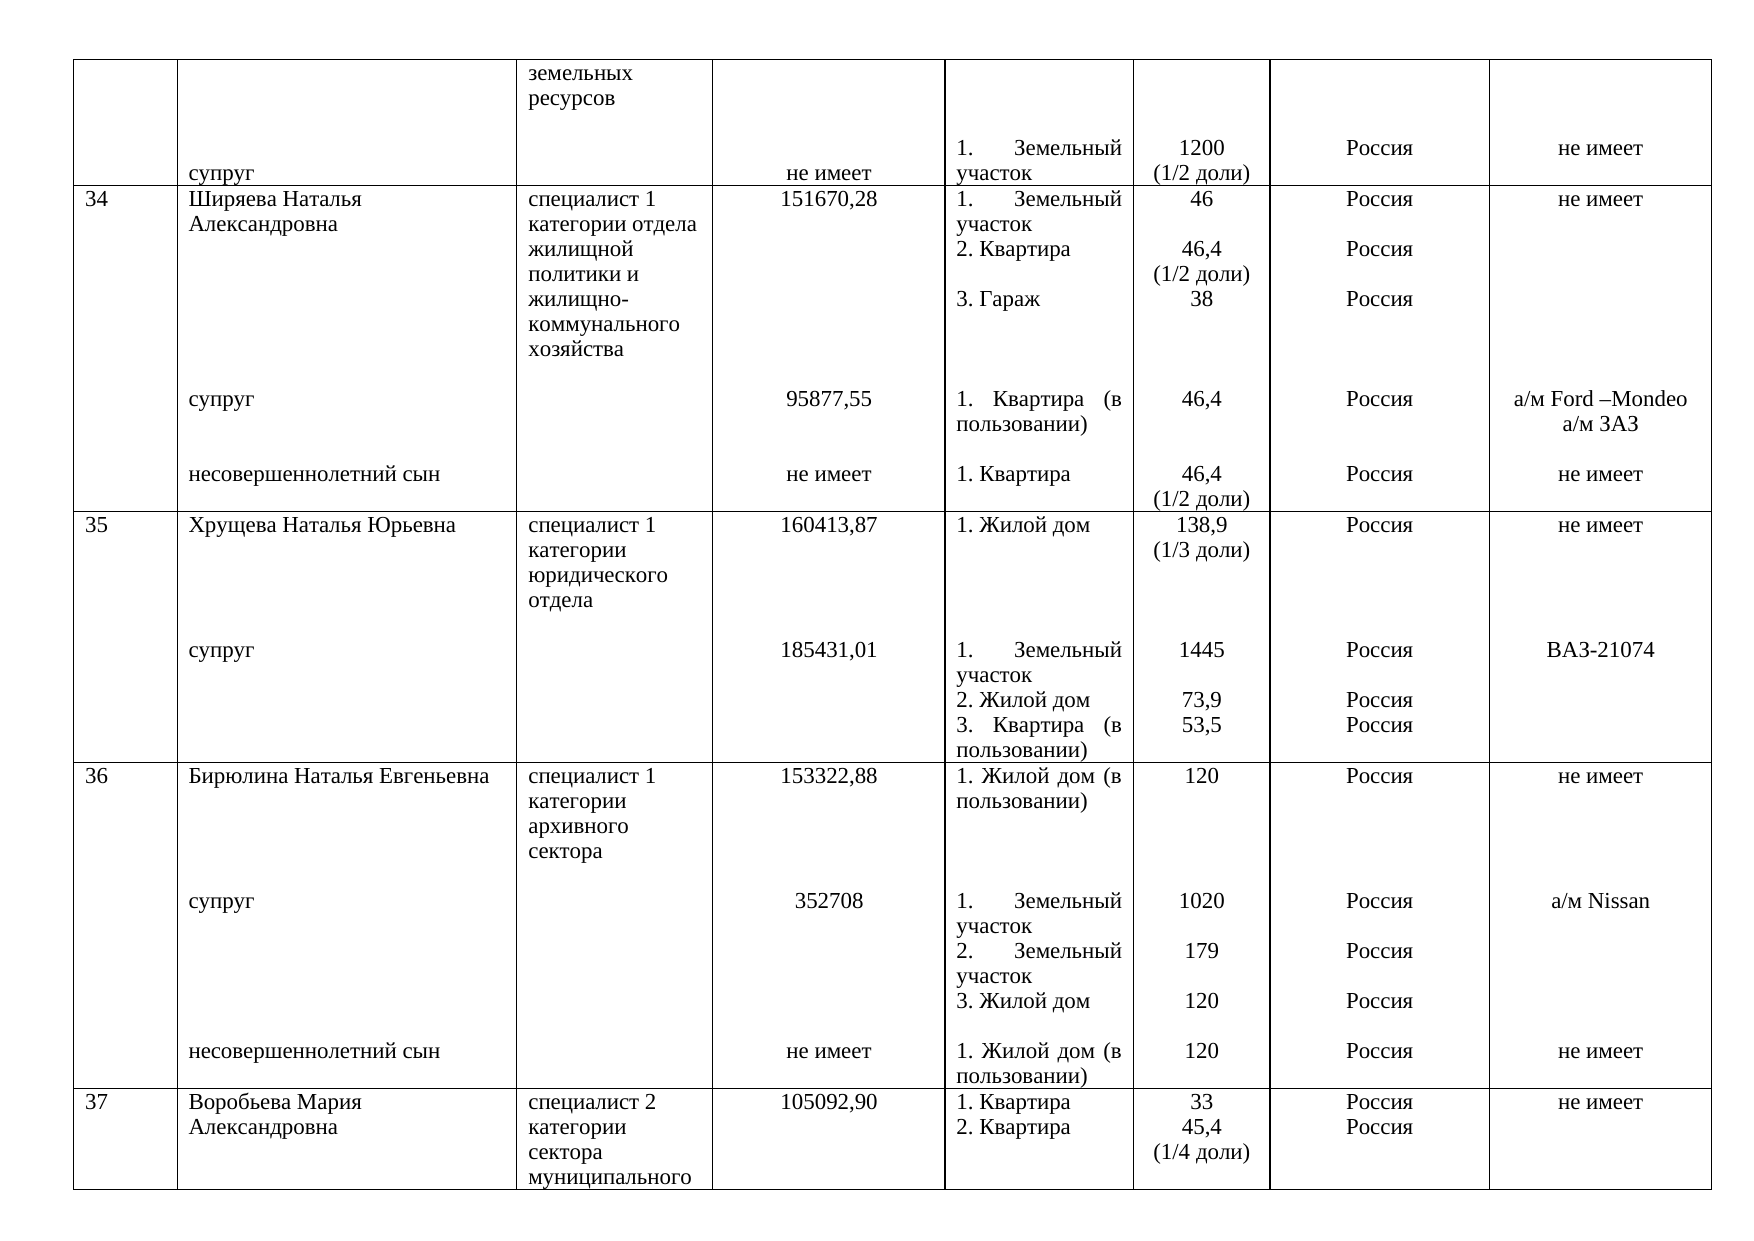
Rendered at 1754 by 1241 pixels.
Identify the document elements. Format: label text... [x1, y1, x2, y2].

table_cell 34 [74, 186, 177, 511]
table_cell 120 1020 179 120 120 [1134, 763, 1269, 1088]
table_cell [946, 1089, 1133, 1189]
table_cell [517, 60, 712, 185]
table_cell специалист 1 категории юридического отдела [517, 512, 712, 762]
table_cell Россия Россия Россия Россия Россия [1271, 186, 1489, 511]
table_cell Россия Россия [1271, 1089, 1489, 1189]
table_cell 160413,87 185431,01 [713, 512, 944, 762]
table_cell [517, 1089, 712, 1189]
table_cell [946, 60, 1133, 185]
table_cell 36 [74, 763, 177, 1088]
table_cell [178, 1089, 516, 1189]
table_cell 105092,90 [713, 1089, 944, 1189]
table_cell Хрущева Наталья Юрьевна супруг [178, 512, 516, 762]
table_cell 170918,48 не имеет [713, 60, 944, 185]
table_cell не имеет не имеет [1490, 60, 1711, 185]
table_cell 35 [74, 512, 177, 762]
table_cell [1134, 60, 1269, 185]
table_cell 46 46,4 (1/2 доли) 38 46,4 46,4 (1/2 доли) [1134, 186, 1269, 511]
table_cell 37 [74, 1089, 177, 1189]
table_cell 33 [74, 60, 177, 185]
table_cell 1. Жилой дом (в пользовании) 1. Земельный участок 2. Земельный участок 3. Жилой дом 1. Жилой дом (в пользовании) [946, 763, 1133, 1088]
table_cell специалист 1 категории архивного сектора [517, 763, 712, 1088]
table_cell Россия Россия Россия Россия [1271, 512, 1489, 762]
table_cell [178, 60, 516, 185]
table_cell 138,9 (1/3 доли) 1445 73,9 53,5 [1134, 512, 1269, 762]
table_cell 1. Земельный участок 2. Квартира 3. Гараж 1. Квартира (в пользовании) 1. Квартира [946, 186, 1133, 511]
table_cell специалист 1 категории отдела жилищной политики и жилищно-коммунального хозяйства [517, 186, 712, 511]
table_cell Бирюлина Наталья Евгеньевна супруг несовершеннолетний сын [178, 763, 516, 1088]
table_cell 151670,28 95877,55 не имеет [713, 186, 944, 511]
table_cell не имеет ВАЗ-21074 [1490, 512, 1711, 762]
table_cell не имеет [1490, 1089, 1711, 1189]
table_cell 1. Жилой дом 1. Земельный участок 2. Жилой дом 3. Квартира (в пользовании) [946, 512, 1133, 762]
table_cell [1271, 60, 1489, 185]
table_cell не имеет а/м Ford –Mоndeo а/м ЗАЗ не имеет [1490, 186, 1711, 511]
table_cell Россия Россия Россия Россия Россия [1271, 763, 1489, 1088]
table_cell не имеет а/м Nissan не имеет [1490, 763, 1711, 1088]
table_cell Ширяева Наталья Александровна супруг несовершеннолетний сын [178, 186, 516, 511]
table_cell 153322,88 352708 не имеет [713, 763, 944, 1088]
table_cell 33 45,4 (1/4 доли) [1134, 1089, 1269, 1189]
